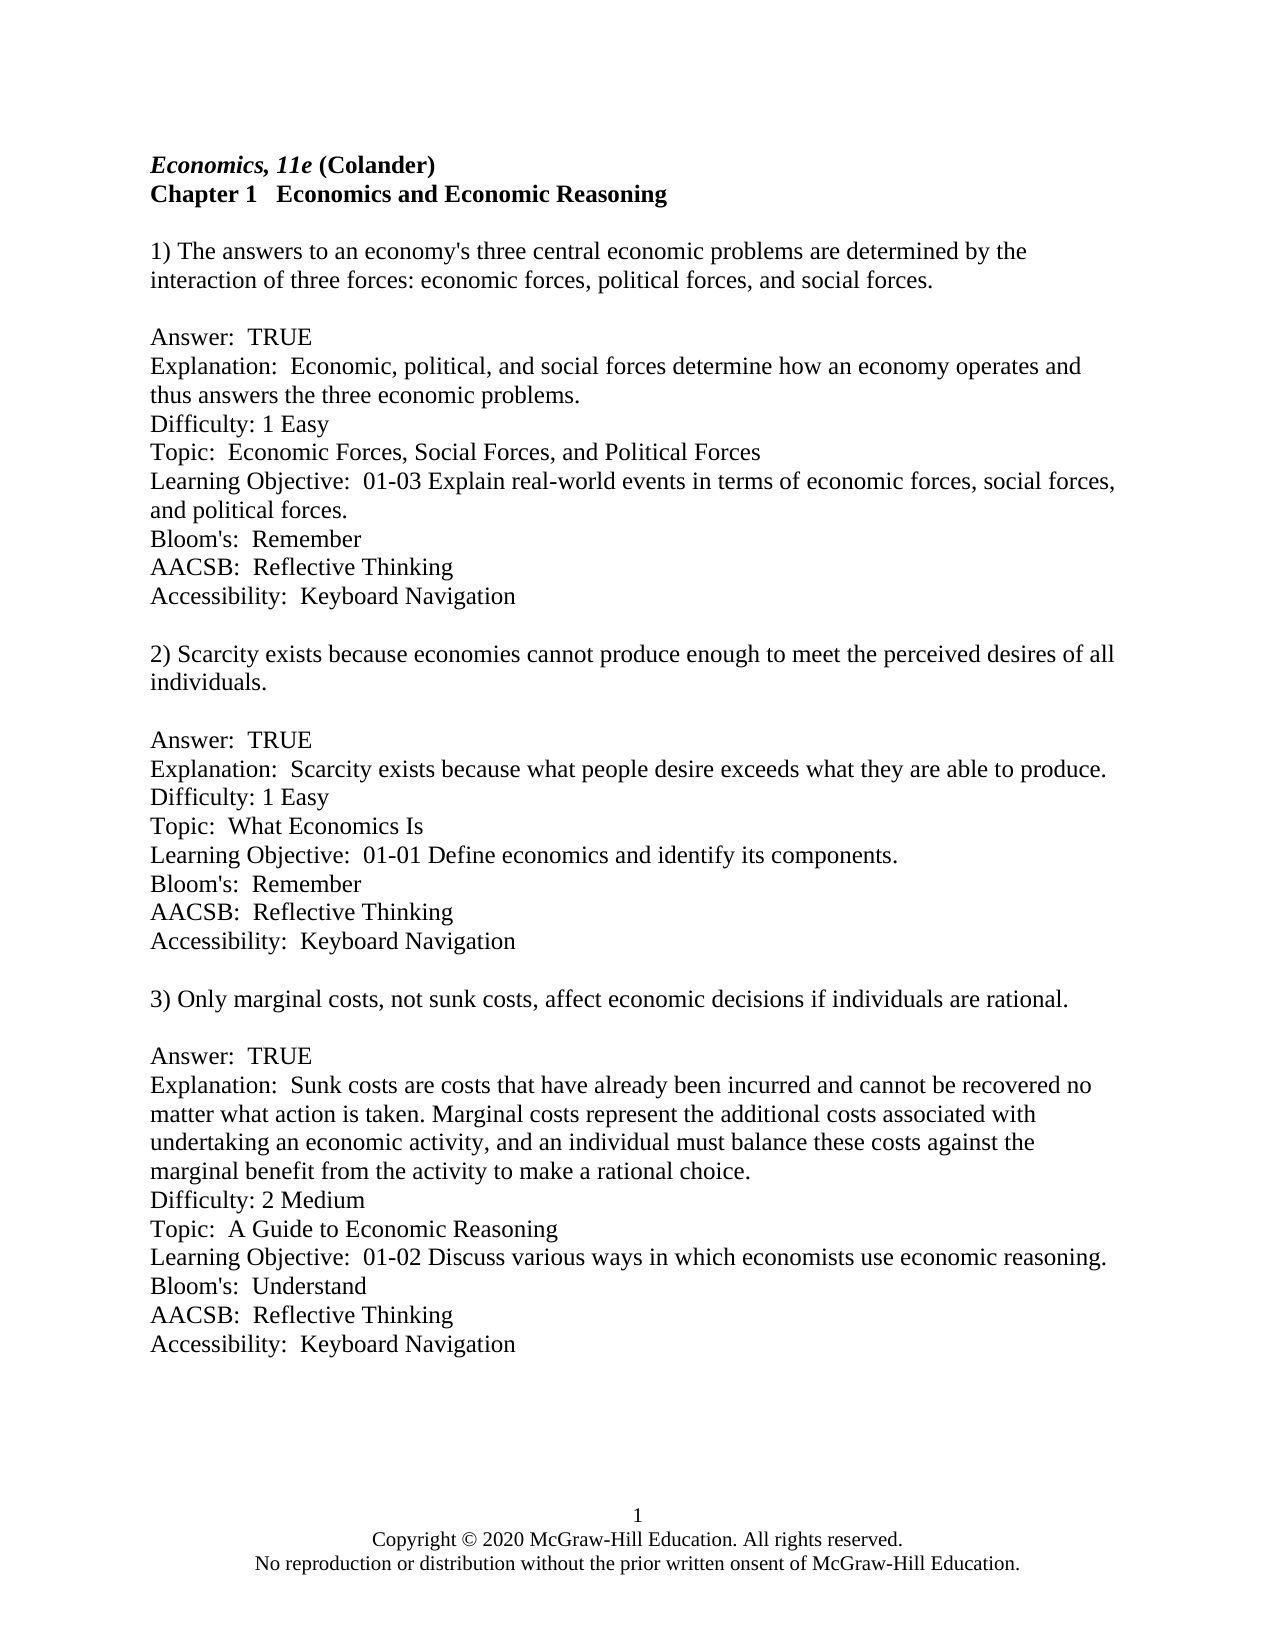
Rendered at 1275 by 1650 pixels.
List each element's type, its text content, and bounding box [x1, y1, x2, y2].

text Learning Objective: 01-01 Define economics and identify its components. [150, 840, 1125, 869]
text AACSB: Reflective Thinking [150, 552, 1125, 581]
text Learning Objective: 01-03 Explain real-world events in terms of economic forces, social forces, and political forces. [150, 466, 1125, 524]
text Answer: TRUE [150, 725, 1125, 754]
text Explanation: Scarcity exists because what people desire exceeds what they are able to produce. [150, 754, 1125, 782]
text Difficulty: 1 Easy [150, 782, 1125, 811]
text Explanation: Sunk costs are costs that have already been incurred and cannot be recovered no matter what action is taken. Marginal costs represent the additional costs associated with undertaking an economic activity, and an individual must balance these costs against the marginal benefit from the activity to make a rational choice. [150, 1070, 1125, 1185]
text AACSB: Reflective Thinking [150, 1300, 1125, 1329]
text Learning Objective: 01-02 Discuss various ways in which economists use economic reasoning. [150, 1242, 1125, 1271]
text Topic: A Guide to Economic Reasoning [150, 1214, 1125, 1242]
text Bloom's: Understand [150, 1271, 1125, 1300]
text Answer: TRUE [150, 1041, 1125, 1070]
text Accessibility: Keyboard Navigation [150, 1329, 1125, 1357]
text Difficulty: 1 Easy [150, 409, 1125, 437]
text Bloom's: Remember [150, 524, 1125, 552]
text Topic: Economic Forces, Social Forces, and Political Forces [150, 437, 1125, 466]
text 1) The answers to an economy's three central economic problems are determined by the interaction of three forces: economic forces, political forces, and social forces. [150, 236, 1125, 294]
text Difficulty: 2 Medium [150, 1185, 1125, 1214]
text Chapter 1 Economics and Economic Reasoning [150, 179, 1125, 207]
text 2) Scarcity exists because economies cannot produce enough to meet the perceived desires of all individuals. [150, 639, 1125, 696]
text Answer: TRUE [150, 322, 1125, 351]
text Economics, 11e (Colander) [150, 150, 1125, 179]
text 3) Only marginal costs, not sunk costs, affect economic decisions if individuals are rational. [150, 984, 1125, 1012]
text Explanation: Economic, political, and social forces determine how an economy operates and thus answers the three economic problems. [150, 351, 1125, 409]
text Topic: What Economics Is [150, 811, 1125, 840]
text Accessibility: Keyboard Navigation [150, 926, 1125, 955]
text Accessibility: Keyboard Navigation [150, 581, 1125, 610]
text AACSB: Reflective Thinking [150, 897, 1125, 926]
text Bloom's: Remember [150, 869, 1125, 897]
